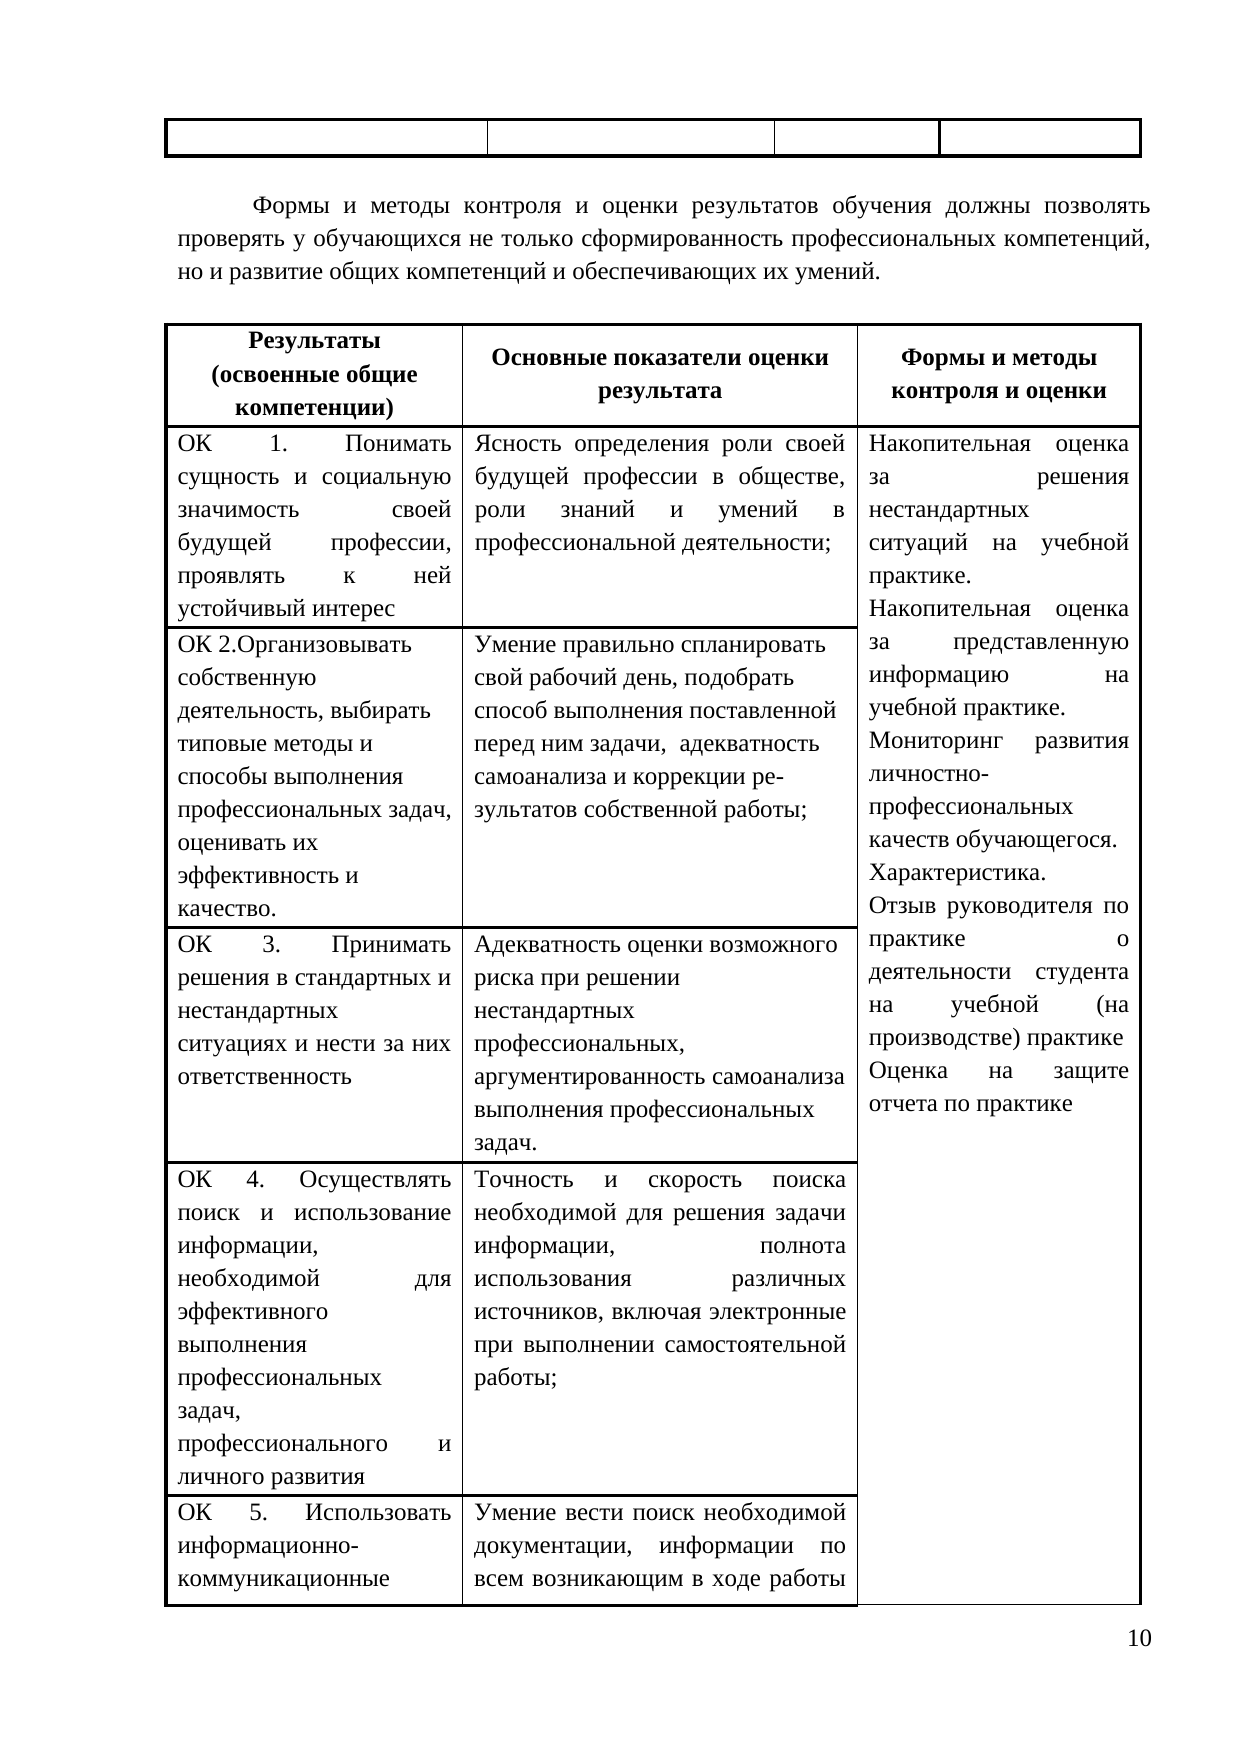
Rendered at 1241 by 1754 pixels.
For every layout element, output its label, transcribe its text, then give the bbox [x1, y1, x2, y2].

table_cell ОК 1. Понимать сущность и социальную значимость своей будущей профессии, проявлять к ней устойчивый интерес [168, 428, 462, 626]
text Формы и методы контроля и оценки результатов обучения должны позволять проверять у обучающихся не только сформированность профессиональных компетенций, но и развитие общих компетенций и обеспечивающих их умений. [177, 190, 1152, 285]
table_cell ОК 2.Организовывать собственную деятельность, выбирать типовые методы и способы выполнения профессиональных задач, оценивать их эффективность и качество. [168, 629, 462, 926]
table_cell Точность и скорость поиска необходимой для решения задачи информации, полнота использования различных источников, включая электронные при выполнении самостоятельной работы; [463, 1164, 857, 1494]
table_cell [463, 1497, 857, 1603]
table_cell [941, 121, 1139, 154]
table_cell Умение правильно спланировать свой рабочий день, подобрать способ выполнения поставленной перед ним задачи, адекватность самоанализа и коррекции результатов собственной работы; [463, 629, 857, 926]
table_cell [775, 121, 938, 154]
table_cell ОК 3. Принимать решения в стандартных и нестандартных ситуациях и нести за них ответственность [168, 929, 462, 1161]
table_cell ОК 4. Осуществлять поиск и использование информации, необходимой для эффективного выполнения профессиональных задач, профессионального и личного развития [168, 1164, 462, 1494]
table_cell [168, 121, 487, 154]
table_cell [168, 1497, 462, 1603]
table_cell Адекватность оценки возможного риска при решении нестандартных профессиональных, аргументированность самоанализа выполнения профессиональных задач. [463, 929, 857, 1161]
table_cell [488, 121, 774, 154]
table_header Основные показатели оценки результата [463, 326, 857, 425]
table_header Формы и методы контроля и оценки [858, 326, 1139, 425]
table_cell Накопительная оценка за решения нестандартных ситуаций на учебной практике. Накопительная оценка за представленную информацию на учебной практике. Мониторинг развития личностно-профессиональных качеств обучающегося. Характеристика. Отзыв руководителя по практике о деятельности студента на учебной (на производстве) практике Оценка на защите отчета по практике [858, 428, 1139, 1603]
table_header Результаты (освоенные общие компетенции) [168, 326, 462, 425]
table_cell Ясность определения роли своей будущей профессии в обществе, роли знаний и умений в профессиональной деятельности; [463, 428, 857, 626]
